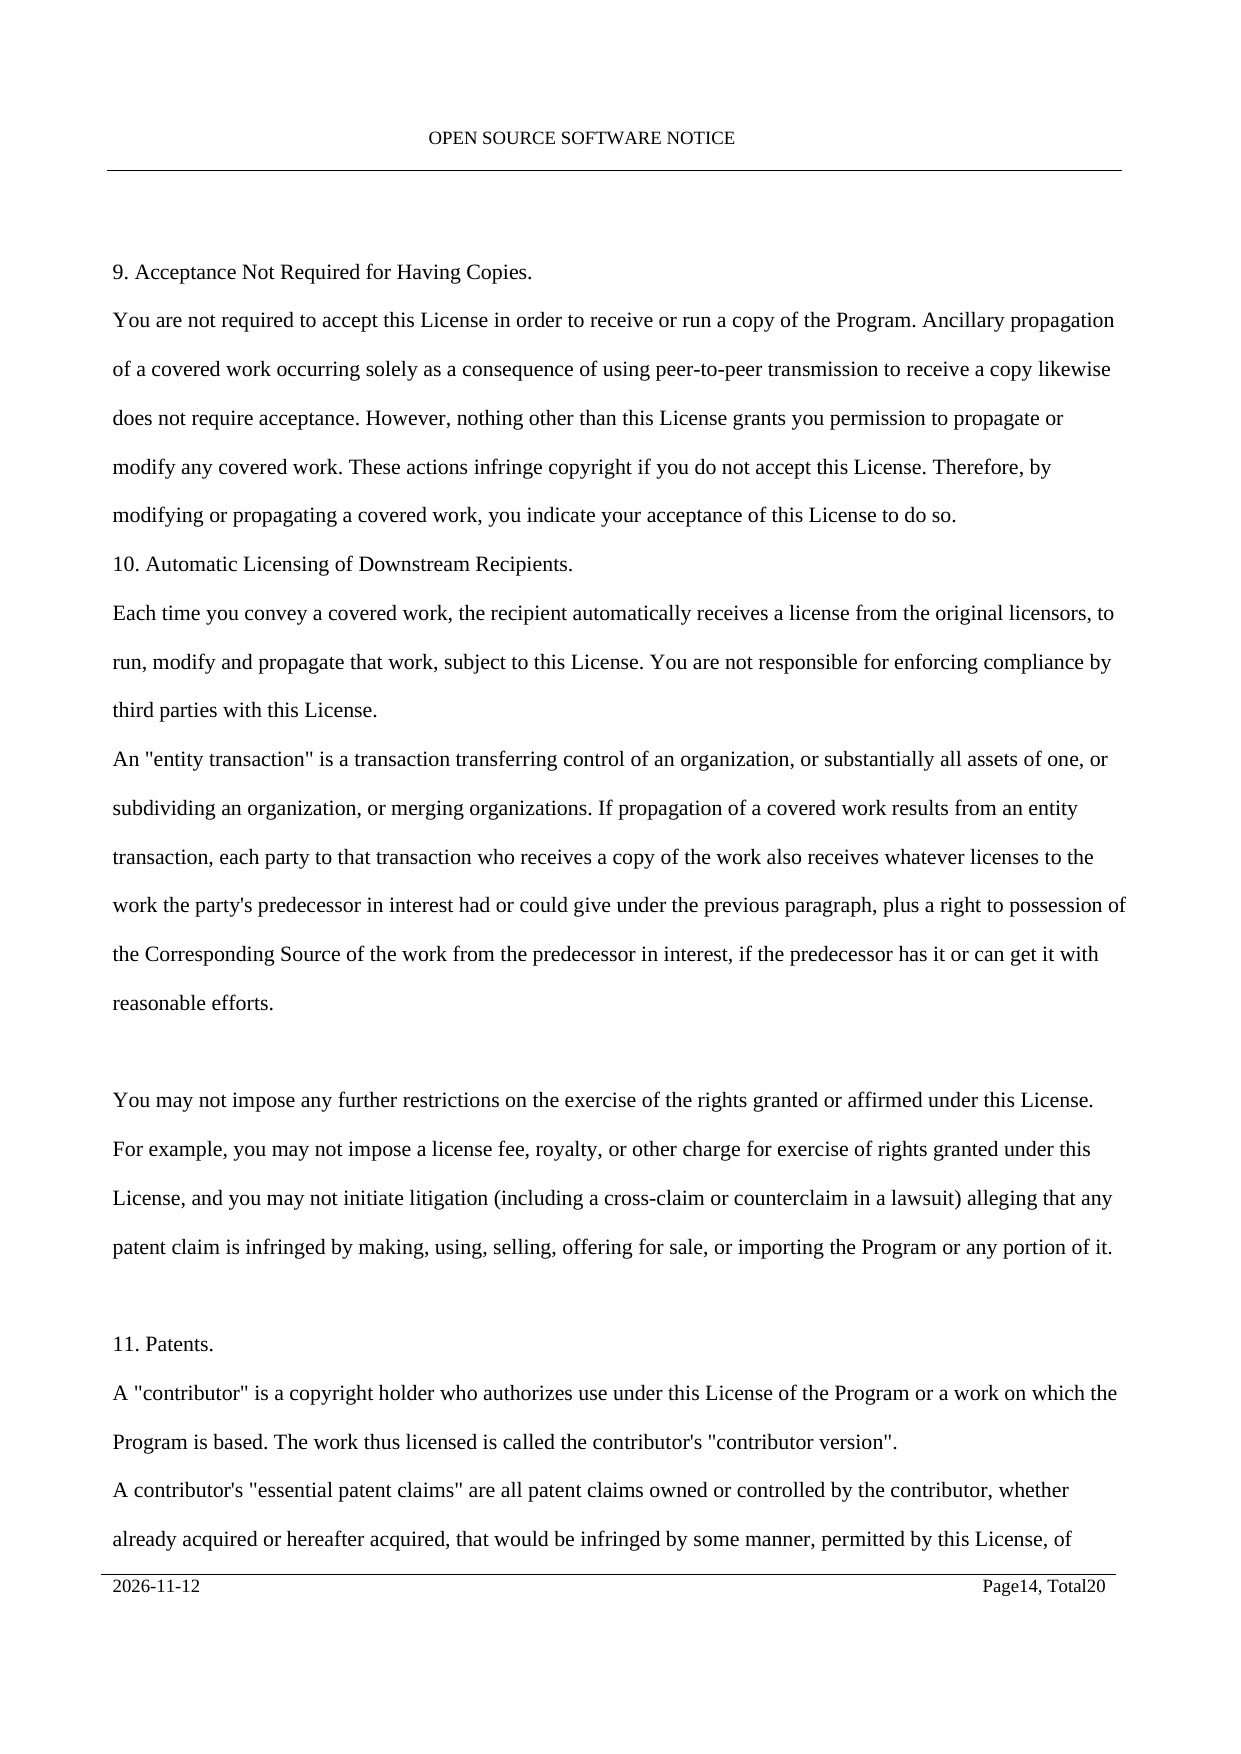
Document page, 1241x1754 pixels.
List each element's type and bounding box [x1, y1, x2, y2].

text [112, 206, 1128, 1555]
